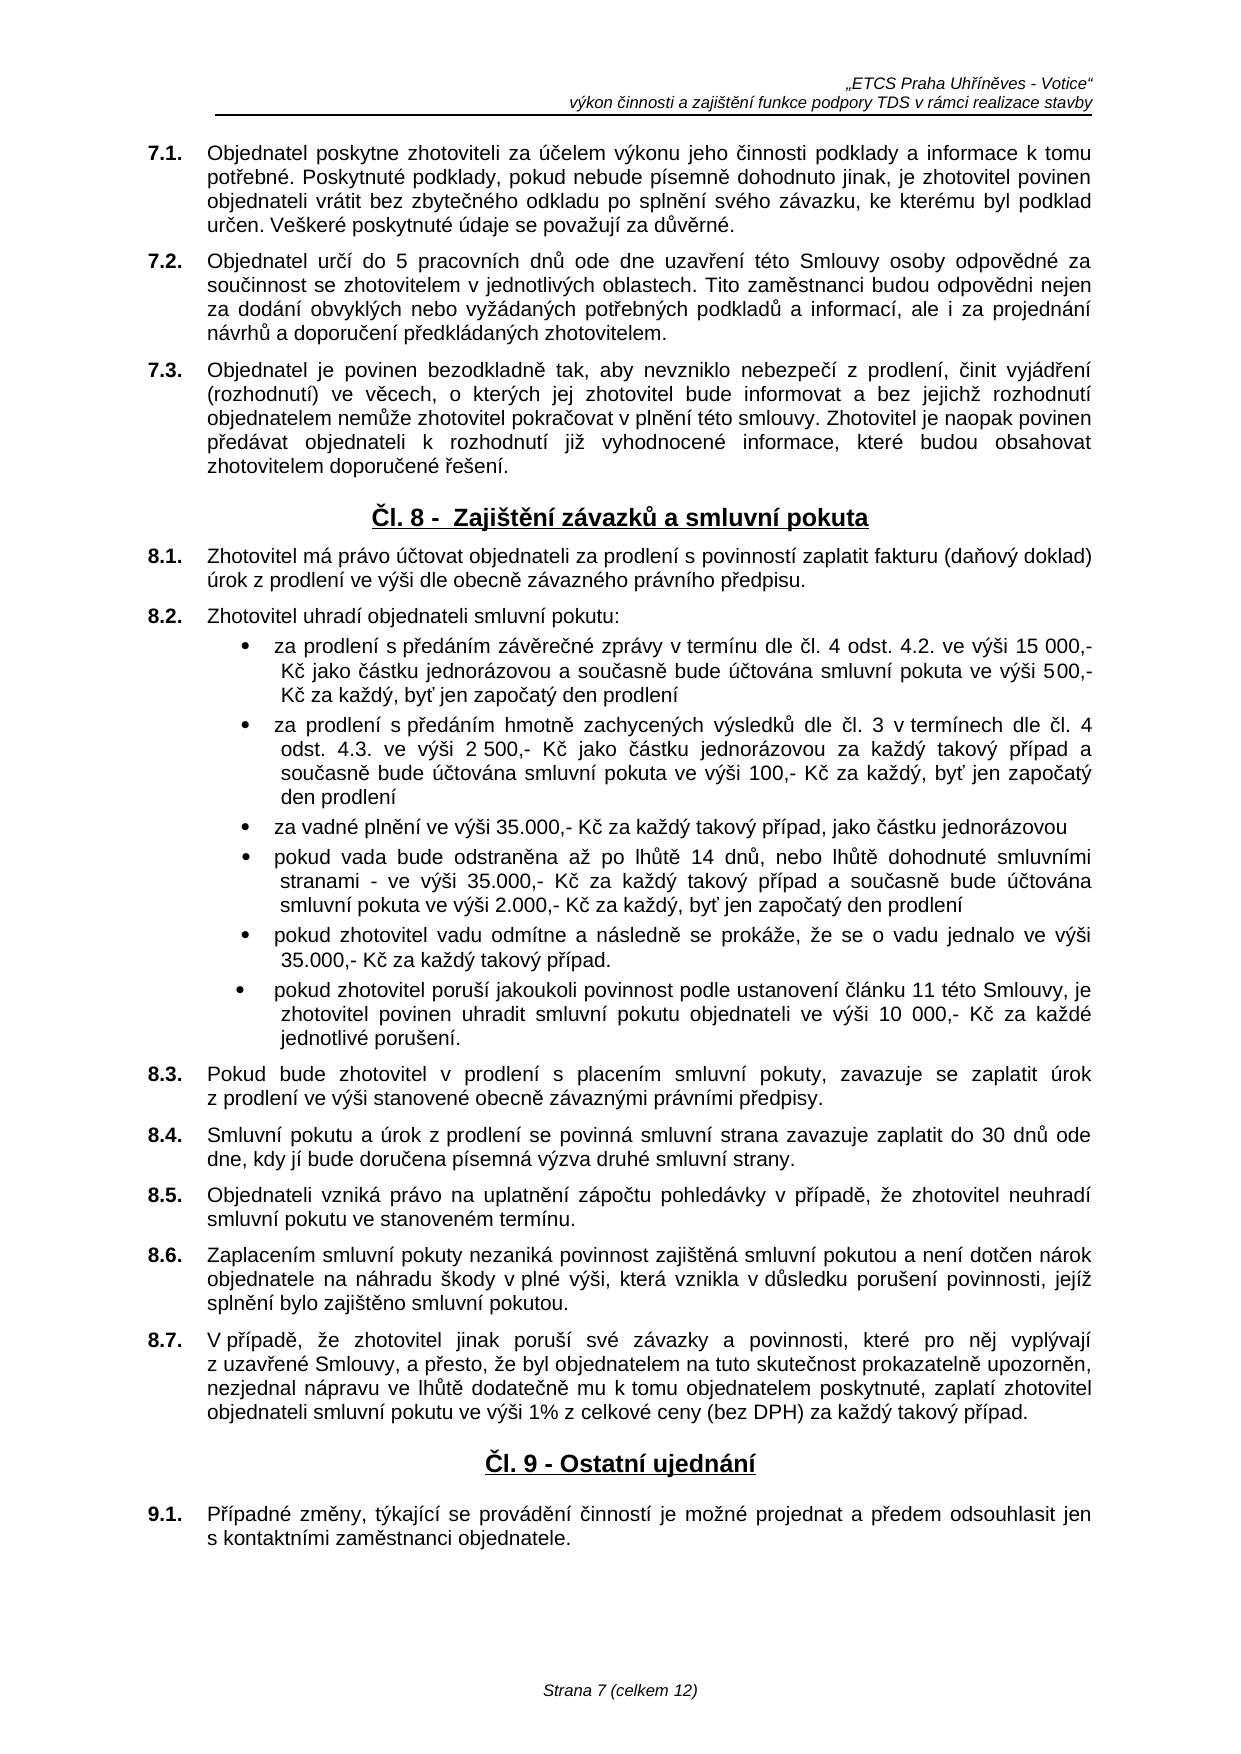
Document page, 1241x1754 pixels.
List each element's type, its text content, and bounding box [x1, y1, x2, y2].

list pokud zhotovitel poruší jakoukoli povinnost podle ustanovení článku 11 této Smlouvy, je zhotovitel povinen uhradit smluvní pokutu objednateli ve výši 10 000,- Kč za každé jednotlivé porušení. [236, 978, 1092, 1049]
list pokud zhotovitel vadu odmítne a následně se prokáže, že se o vadu jednalo ve výši 35.000,- Kč za každý takový případ. [242, 923, 1092, 971]
list Zaplacením smluvní pokuty nezaniká povinnost zajištěná smluvní pokutou a není dotčen nárok objednatele na náhradu škody v plné výši, která vznikla v důsledku porušení povinnosti, jejíž splnění bylo zajištěno smluvní pokutou. [148, 1243, 1092, 1315]
list Objednatel určí do 5 pracovních dnů ode dne uzavření této Smlouvy osoby odpovědné za součinnost se zhotovitelem v jednotlivých oblastech. Tito zaměstnanci budou odpovědni nejen za dodání obvyklých nebo vyžádaných potřebných podkladů a informací, ale i za projednání návrhů a doporučení předkládaných zhotovitelem. [148, 249, 1092, 345]
list Případné změny, týkající se provádění činností je možné projednat a předem odsouhlasit jen s kontaktními zaměstnanci objednatele. [148, 1502, 1092, 1550]
list V případě, že zhotovitel jinak poruší své závazky a povinnosti, které pro něj vyplývají z uzavřené Smlouvy, a přesto, že byl objednatelem na tuto skutečnost prokazatelně upozorněn, nezjednal nápravu ve lhůtě dodatečně mu k tomu objednatelem poskytnuté, zaplatí zhotovitel objednateli smluvní pokutu ve výši 1% z celkové ceny (bez DPH) za každý takový případ. [148, 1328, 1092, 1423]
list Smluvní pokutu a úrok z prodlení se povinná smluvní strana zavazuje zaplatit do 30 dnů ode dne, kdy jí bude doručena písemná výzva druhé smluvní strany. [148, 1122, 1092, 1170]
list Objednatel poskytne zhotoviteli za účelem výkonu jeho činnosti podklady a informace k tomu potřebné. Poskytnuté podklady, pokud nebude písemně dohodnuto jinak, je zhotovitel povinen objednateli vrátit bez zbytečného odkladu po splnění svého závazku, ke kterému byl podklad určen. Veškeré poskytnuté údaje se považují za důvěrné. [148, 141, 1092, 237]
list Zhotovitel uhradí objednateli smluvní pokutu: [148, 604, 1092, 628]
list za prodlení s předáním závěrečné zprávy v termínu dle čl. 4 odst. 4.2. ve výši 15 000,- Kč jako částku jednorázovou a současně bude účtována smluvní pokuta ve výši 500,- Kč za každý, byť jen započatý den prodlení [242, 634, 1092, 706]
list Objednatel je povinen bezodkladně tak, aby nevzniklo nebezpečí z prodlení, činit vyjádření (rozhodnutí) ve věcech, o kterých jej zhotovitel bude informovat a bez jejichž rozhodnutí objednatelem nemůže zhotovitel pokračovat v plnění této smlouvy. Zhotovitel je naopak povinen předávat objednateli k rozhodnutí již vyhodnocené informace, které budou obsahovat zhotovitelem doporučené řešení. [148, 358, 1092, 477]
list Objednateli vzniká právo na uplatnění zápočtu pohledávky v případě, že zhotovitel neuhradí smluvní pokutu ve stanoveném termínu. [148, 1183, 1092, 1231]
list Zhotovitel má právo účtovat objednateli za prodlení s povinností zaplatit fakturu (daňový doklad) úrok z prodlení ve výši dle obecně závazného právního předpisu. [148, 544, 1092, 592]
list pokud vada bude odstraněna až po lhůtě 14 dnů, nebo lhůtě dohodnuté smluvními stranami - ve výši 35.000,- Kč za každý takový případ a současně bude účtována smluvní pokuta ve výši 2.000,- Kč za každý, byť jen započatý den prodlení [242, 845, 1092, 917]
list za prodlení s předáním hmotně zachycených výsledků dle čl. 3 v termínech dle čl. 4 odst. 4.3. ve výši 2 500,- Kč jako částku jednorázovou za každý takový případ a současně bude účtována smluvní pokuta ve výši 100,- Kč za každý, byť jen započatý den prodlení [242, 713, 1092, 808]
list Pokud bude zhotovitel v prodlení s placením smluvní pokuty, zavazuje se zaplatit úrok z prodlení ve výši stanovené obecně závaznými právními předpisy. [148, 1062, 1092, 1110]
list za vadné plnění ve výši 35.000,- Kč za každý takový případ, jako částku jednorázovou [242, 815, 1092, 839]
subtitle Čl. 8 - Zajištění závazků a smluvní pokuta [148, 502, 1092, 531]
subtitle Čl. 9 - Ostatní ujednání [148, 1448, 1092, 1477]
